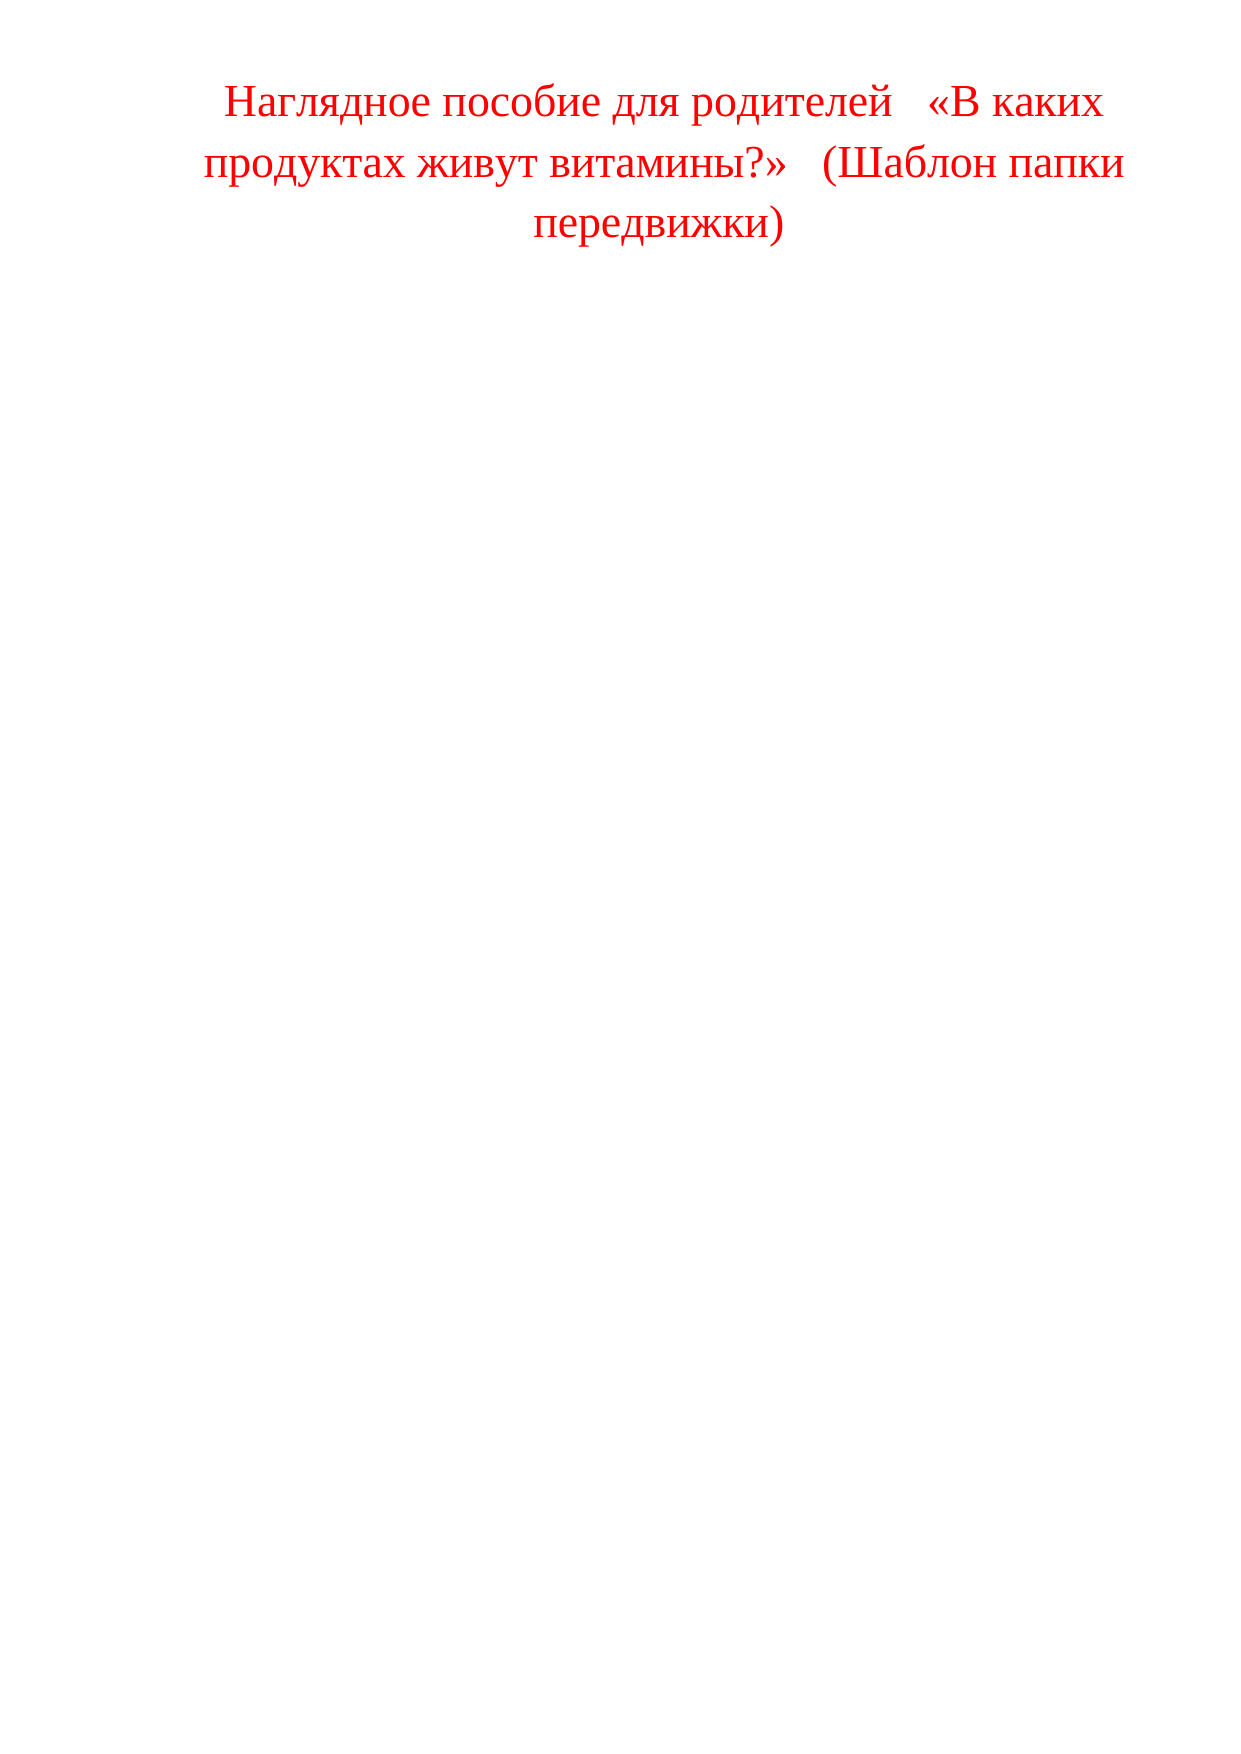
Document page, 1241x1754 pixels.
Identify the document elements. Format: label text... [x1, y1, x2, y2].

text Наглядное пособие для родителей «В каких продуктах живут витамины?» (Шаблон папки передвижки) [177, 74, 1152, 248]
